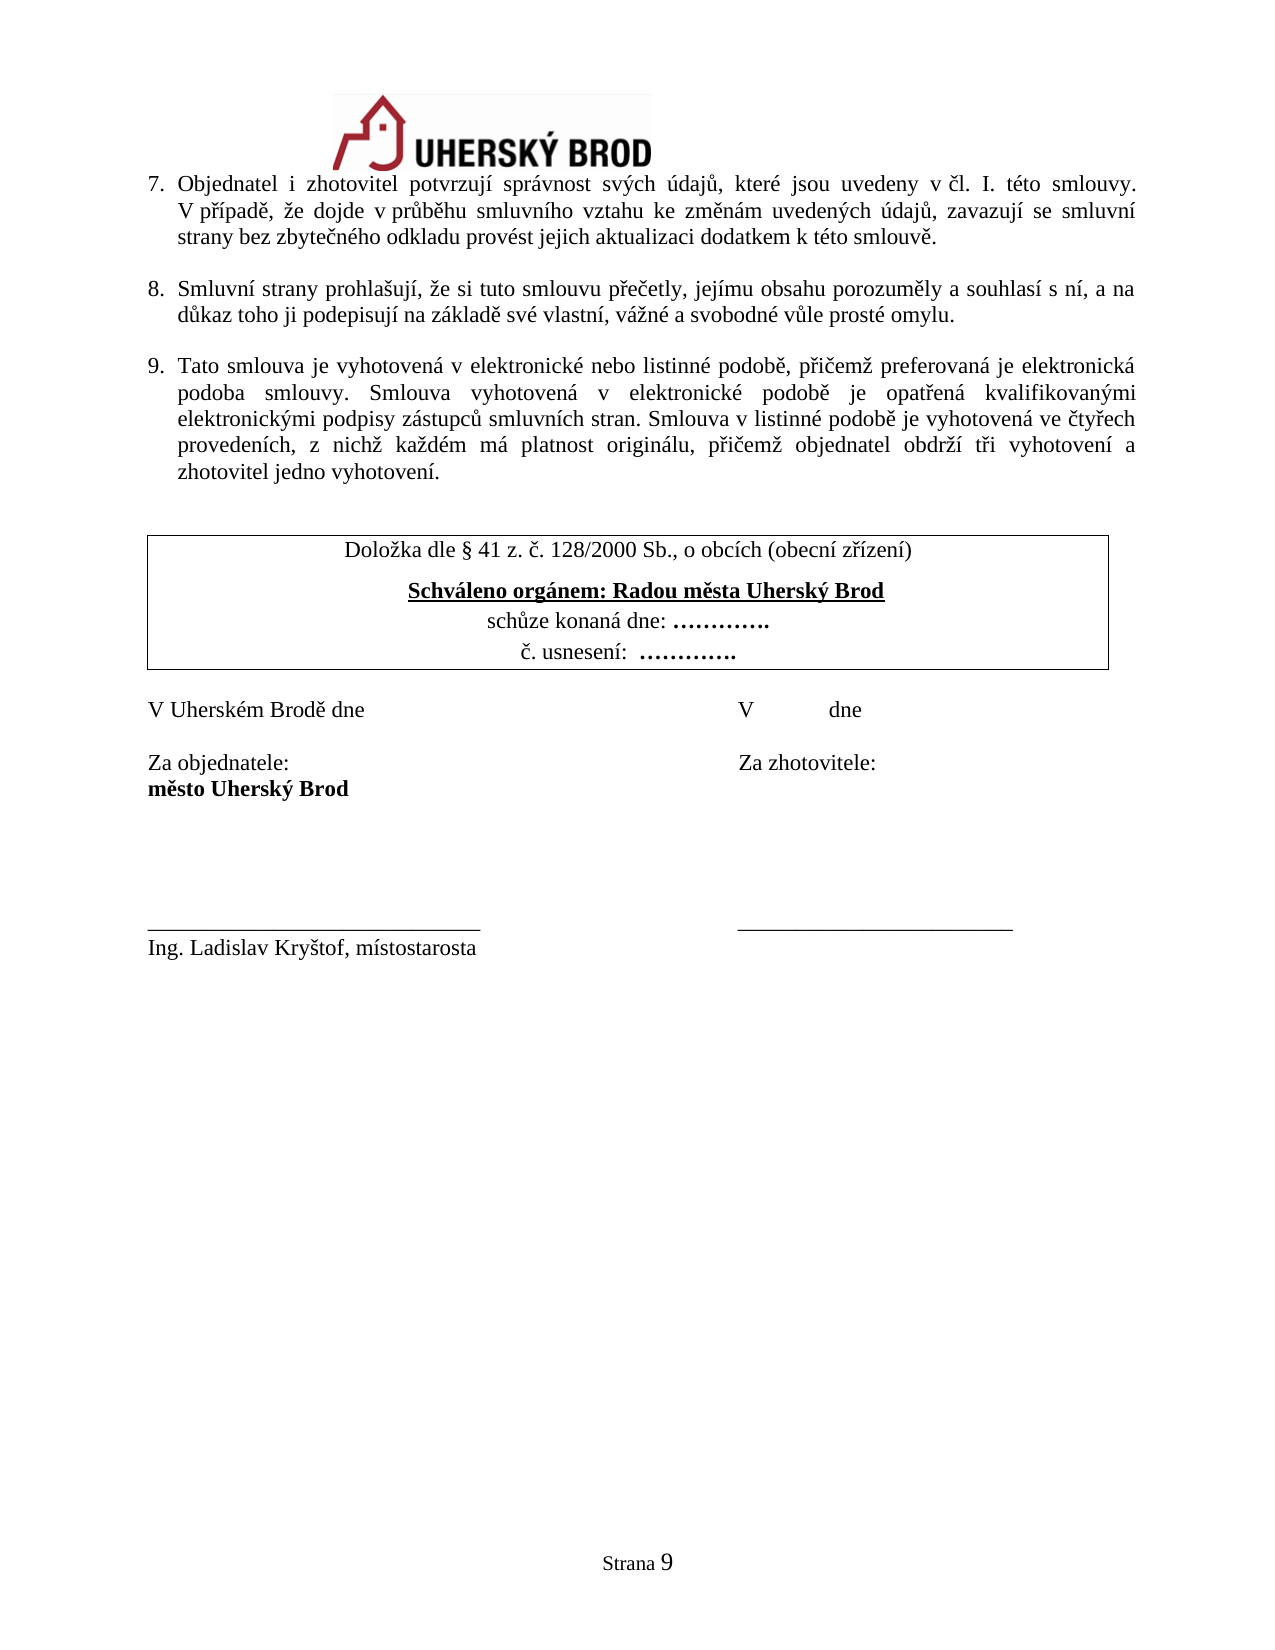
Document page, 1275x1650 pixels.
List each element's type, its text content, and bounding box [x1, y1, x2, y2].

text V Uherském Brodě dne V dne [148, 696, 1137, 723]
text Ing. Ladislav Kryštof, místostarosta [148, 933, 1137, 960]
table_cell Schváleno orgánem: Radou města Uherský Brod [148, 578, 1108, 607]
table_cell schůze konaná dne: …………. č. usnesení: …………. [148, 608, 1108, 669]
text Za objednatele: Za zhotovitele: [148, 749, 1137, 775]
list Tato smlouva je vyhotovená v elektronické nebo listinné podobě, přičemž preferovaná je elektronická podoba smlouvy. Smlouva vyhotovená v elektronické podobě je opatřená kvalifikovanými elektronickými podpisy zástupců smluvních stran. Smlouva v listinné podobě je vyhotovená ve čtyřech provedeních, z nichž každém má platnost originálu, přičemž objednatel obdrží tři vyhotovení a zhotovitel jedno vyhotovení. [148, 352, 1137, 484]
picture [332, 94, 651, 103]
table_header Doložka dle § 41 z. č. 128/2000 Sb., o obcích (obecní zřízení) [148, 536, 1108, 578]
text město Uherský Brod [148, 775, 1137, 802]
text _____________________________ ________________________ [148, 907, 1137, 933]
list Objednatel i zhotovitel potvrzují správnost svých údajů, které jsou uvedeny v čl. I. této smlouvy. V případě, že dojde v průběhu smluvního vztahu ke změnám uvedených údajů, zavazují se smluvní strany bez zbytečného odkladu provést jejich aktualizaci dodatkem k této smlouvě. [148, 103, 1137, 249]
list Smluvní strany prohlašují, že si tuto smlouvu přečetly, jejímu obsahu porozuměly a souhlasí s ní, a na důkaz toho ji podepisují na základě své vlastní, vážné a svobodné vůle prosté omylu. [148, 274, 1137, 327]
